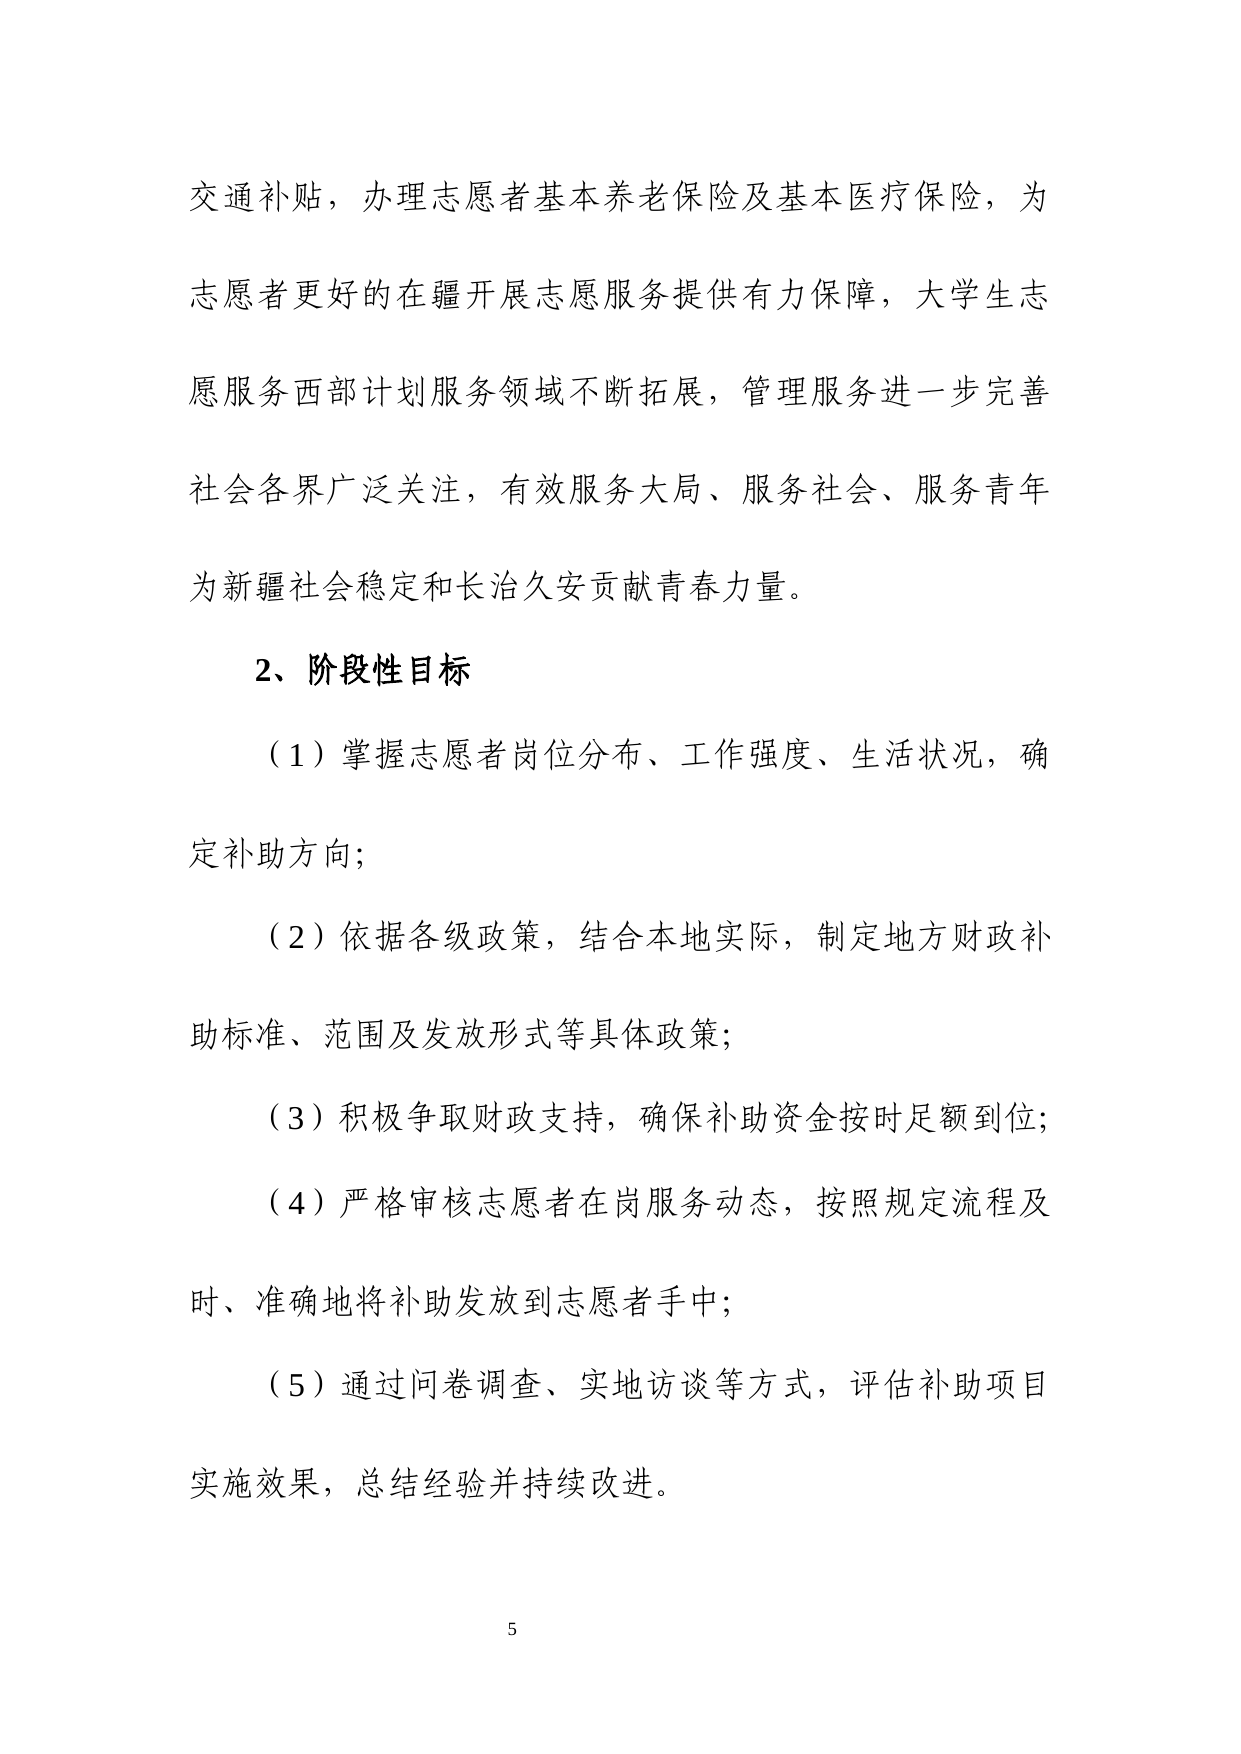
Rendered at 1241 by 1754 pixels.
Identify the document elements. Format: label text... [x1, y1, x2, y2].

text （1）掌握志愿者岗位分布、工作强度、生活状况，确定补助方向； [187, 721, 1053, 884]
text （2）依据各级政策，结合本地实际，制定地方财政补助标准、范围及发放形式等具体政策； [187, 903, 1053, 1065]
text 2、阶段性目标 [187, 636, 1053, 701]
text （3）积极争取财政支持，确保补助资金按时足额到位； [254, 1084, 1053, 1149]
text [187, 162, 1053, 617]
text （4）严格审核志愿者在岗服务动态，按照规定流程及时、准确地将补助发放到志愿者手中； [187, 1169, 1053, 1332]
text （5）通过问卷调查、实地访谈等方式，评估补助项目实施效果，总结经验并持续改进。 [187, 1351, 1053, 1513]
